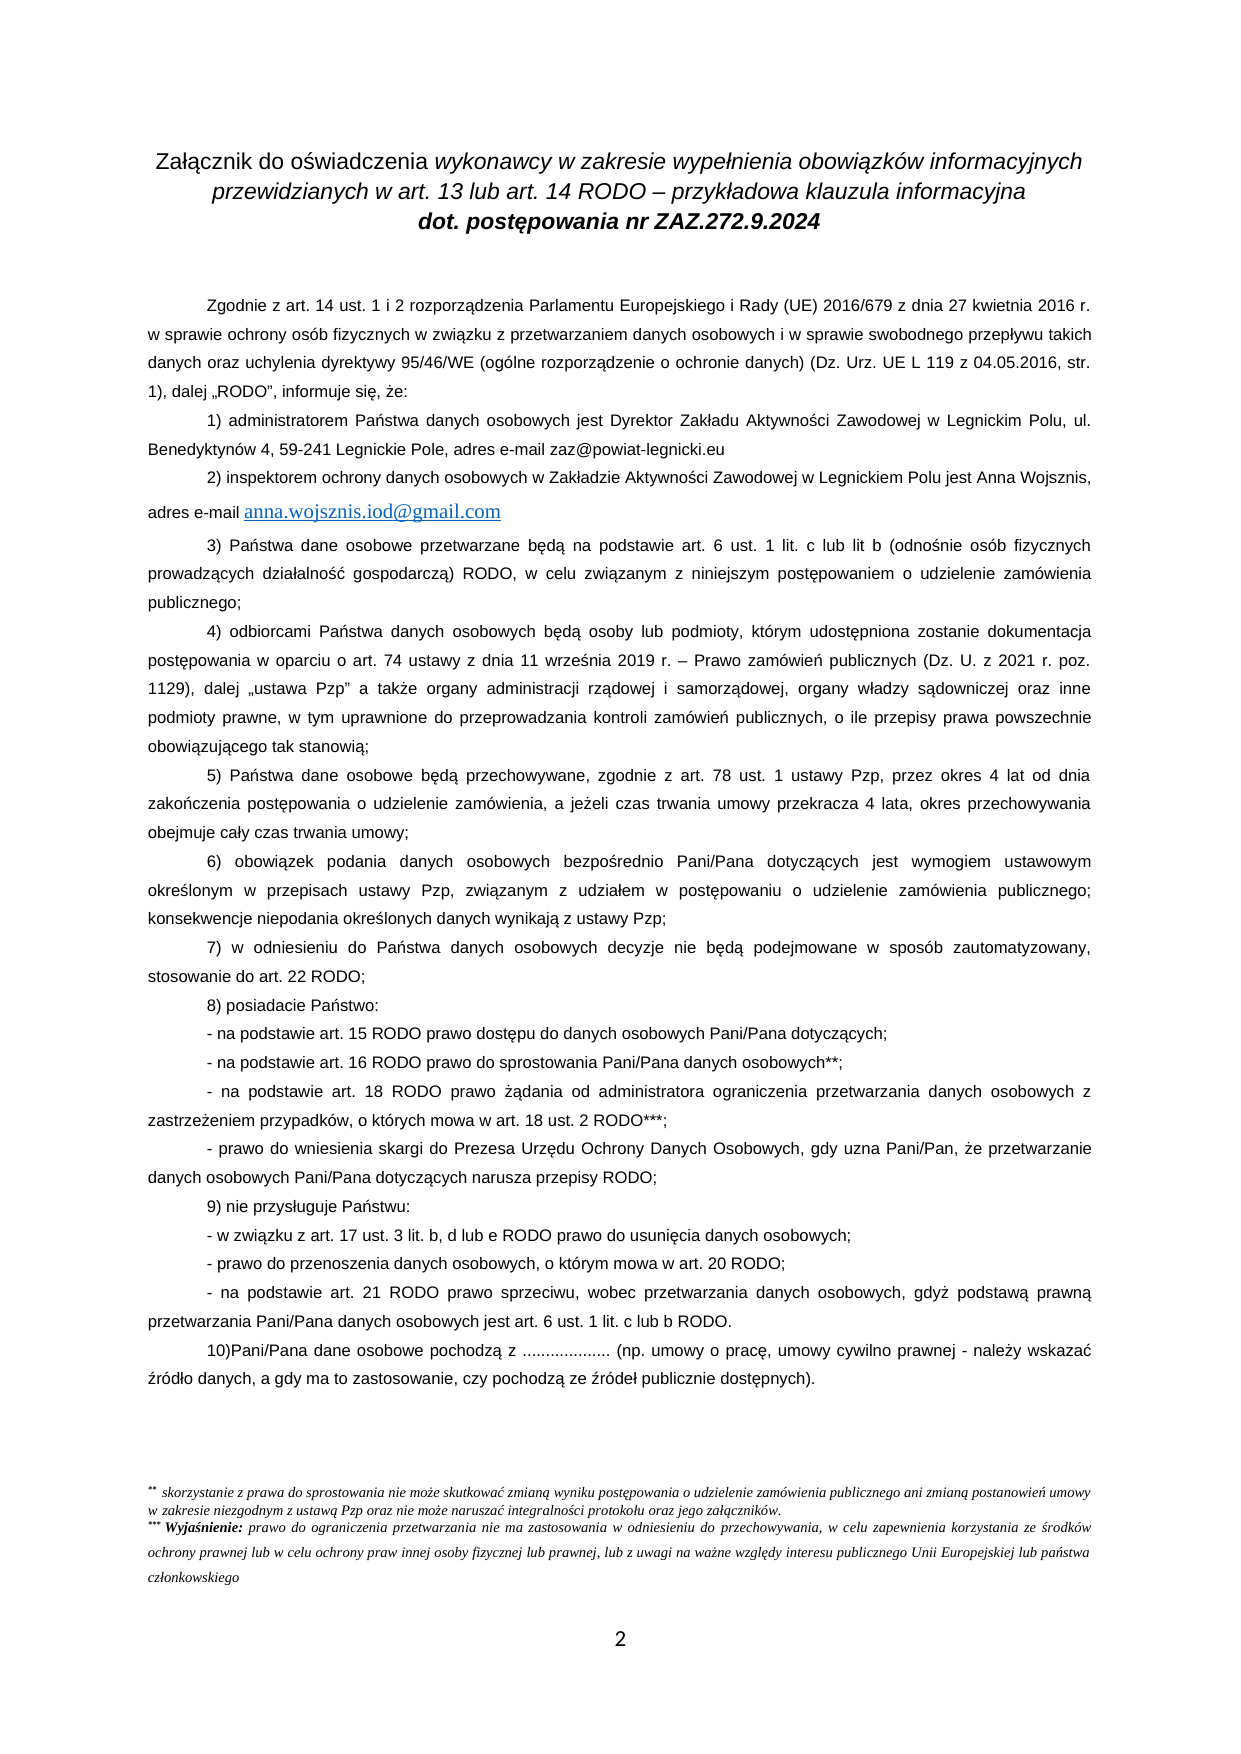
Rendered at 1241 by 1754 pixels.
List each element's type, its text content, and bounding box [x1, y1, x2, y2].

text Zgodnie z art. 14 ust. 1 i 2 rozporządzenia Parlamentu Europejskiego i Rady (UE) 2016/679 z dnia 27 kwietnia 2016 r. w sprawie ochrony osób fizycznych w związku z przetwarzaniem danych osobowych i w sprawie swobodnego przepływu takich danych oraz uchylenia dyrektywy 95/46/WE (ogólne rozporządzenie o ochronie danych) (Dz. Urz. UE L 119 z 04.05.2016, str. 1), dalej „RODO”, informuje się, że: [148, 296, 1093, 401]
text Załącznik do oświadczenia wykonawcy w zakresie wypełnienia obowiązków informacyjnych przewidzianych w art. 13 lub art. 14 RODO – przykładowa klauzula informacyjna [148, 148, 1093, 204]
text 5) Państwa dane osobowe będą przechowywane, zgodnie z art. 78 ust. 1 ustawy Pzp, przez okres 4 lat od dnia zakończenia postępowania o udzielenie zamówienia, a jeżeli czas trwania umowy przekracza 4 lata, okres przechowywania obejmuje cały czas trwania umowy; [148, 765, 1093, 842]
text *** Wyjaśnienie: prawo do ograniczenia przetwarzania nie ma zastosowania w odniesieniu do przechowywania, w celu zapewnienia korzystania ze środków ochrony prawnej lub w celu ochrony praw innej osoby fizycznej lub prawnej, lub z uwagi na ważne względy interesu publicznego Unii Europejskiej lub państwa członkowskiego [148, 1519, 1093, 1586]
text - na podstawie art. 15 RODO prawo dostępu do danych osobowych Pani/Pana dotyczących; [148, 1024, 1093, 1043]
list ** skorzystanie z prawa do sprostowania nie może skutkować zmianą wyniku postępowania o udzielenie zamówienia publicznego ani zmianą postanowień umowy w zakresie niezgodnym z ustawą Pzp oraz nie może naruszać integralności protokołu oraz jego załączników. [148, 1484, 1093, 1519]
text - prawo do przenoszenia danych osobowych, o którym mowa w art. 20 RODO; [148, 1254, 1093, 1273]
text 4) odbiorcami Państwa danych osobowych będą osoby lub podmioty, którym udostępniona zostanie dokumentacja postępowania w oparciu o art. 74 ustawy z dnia 11 września 2019 r. – Prawo zamówień publicznych (Dz. U. z 2021 r. poz. 1129), dalej „ustawa Pzp” a także organy administracji rządowej i samorządowej, organy władzy sądowniczej oraz inne podmioty prawne, w tym uprawnione do przeprowadzania kontroli zamówień publicznych, o ile przepisy prawa powszechnie obowiązującego tak stanowią; [148, 622, 1093, 756]
text 7) w odniesieniu do Państwa danych osobowych decyzje nie będą podejmowane w sposób zautomatyzowany, stosowanie do art. 22 RODO; [148, 938, 1093, 986]
text 1) administratorem Państwa danych osobowych jest Dyrektor Zakładu Aktywności Zawodowej w Legnickim Polu, ul. Benedyktynów 4, 59-241 Legnickie Pole, adres e-mail zaz@powiat-legnicki.eu [148, 411, 1093, 459]
text 2) inspektorem ochrony danych osobowych w Zakładzie Aktywności Zawodowej w Legnickiem Polu jest Anna Wojsznis, adres e-mail anna.wojsznis.iod@gmail.com [148, 468, 1093, 523]
text - w związku z art. 17 ust. 3 lit. b, d lub e RODO prawo do usunięcia danych osobowych; [148, 1225, 1093, 1244]
text 3) Państwa dane osobowe przetwarzane będą na podstawie art. 6 ust. 1 lit. c lub lit b (odnośnie osób fizycznych prowadzących działalność gospodarczą) RODO, w celu związanym z niniejszym postępowaniem o udzielenie zamówienia publicznego; [148, 535, 1093, 612]
text - na podstawie art. 16 RODO prawo do sprostowania Pani/Pana danych osobowych**; [148, 1053, 1093, 1072]
text - na podstawie art. 18 RODO prawo żądania od administratora ograniczenia przetwarzania danych osobowych z zastrzeżeniem przypadków, o których mowa w art. 18 ust. 2 RODO***; [148, 1082, 1093, 1129]
text - prawo do wniesienia skargi do Prezesa Urzędu Ochrony Danych Osobowych, gdy uzna Pani/Pan, że przetwarzanie danych osobowych Pani/Pana dotyczących narusza przepisy RODO; [148, 1139, 1093, 1187]
text dot. postępowania nr ZAZ.272.9.2024 [148, 208, 1093, 234]
text 8) posiadacie Państwo: [148, 995, 1093, 1014]
text 9) nie przysługuje Państwu: [148, 1197, 1093, 1216]
text 6) obowiązek podania danych osobowych bezpośrednio Pani/Pana dotyczących jest wymogiem ustawowym określonym w przepisach ustawy Pzp, związanym z udziałem w postępowaniu o udzielenie zamówienia publicznego; konsekwencje niepodania określonych danych wynikają z ustawy Pzp; [148, 852, 1093, 928]
text 10)Pani/Pana dane osobowe pochodzą z ................... (np. umowy o pracę, umowy cywilno prawnej - należy wskazać źródło danych, a gdy ma to zastosowanie, czy pochodzą ze źródeł publicznie dostępnych). [148, 1340, 1093, 1388]
text - na podstawie art. 21 RODO prawo sprzeciwu, wobec przetwarzania danych osobowych, gdyż podstawą prawną przetwarzania Pani/Pana danych osobowych jest art. 6 ust. 1 lit. c lub b RODO. [148, 1283, 1093, 1331]
